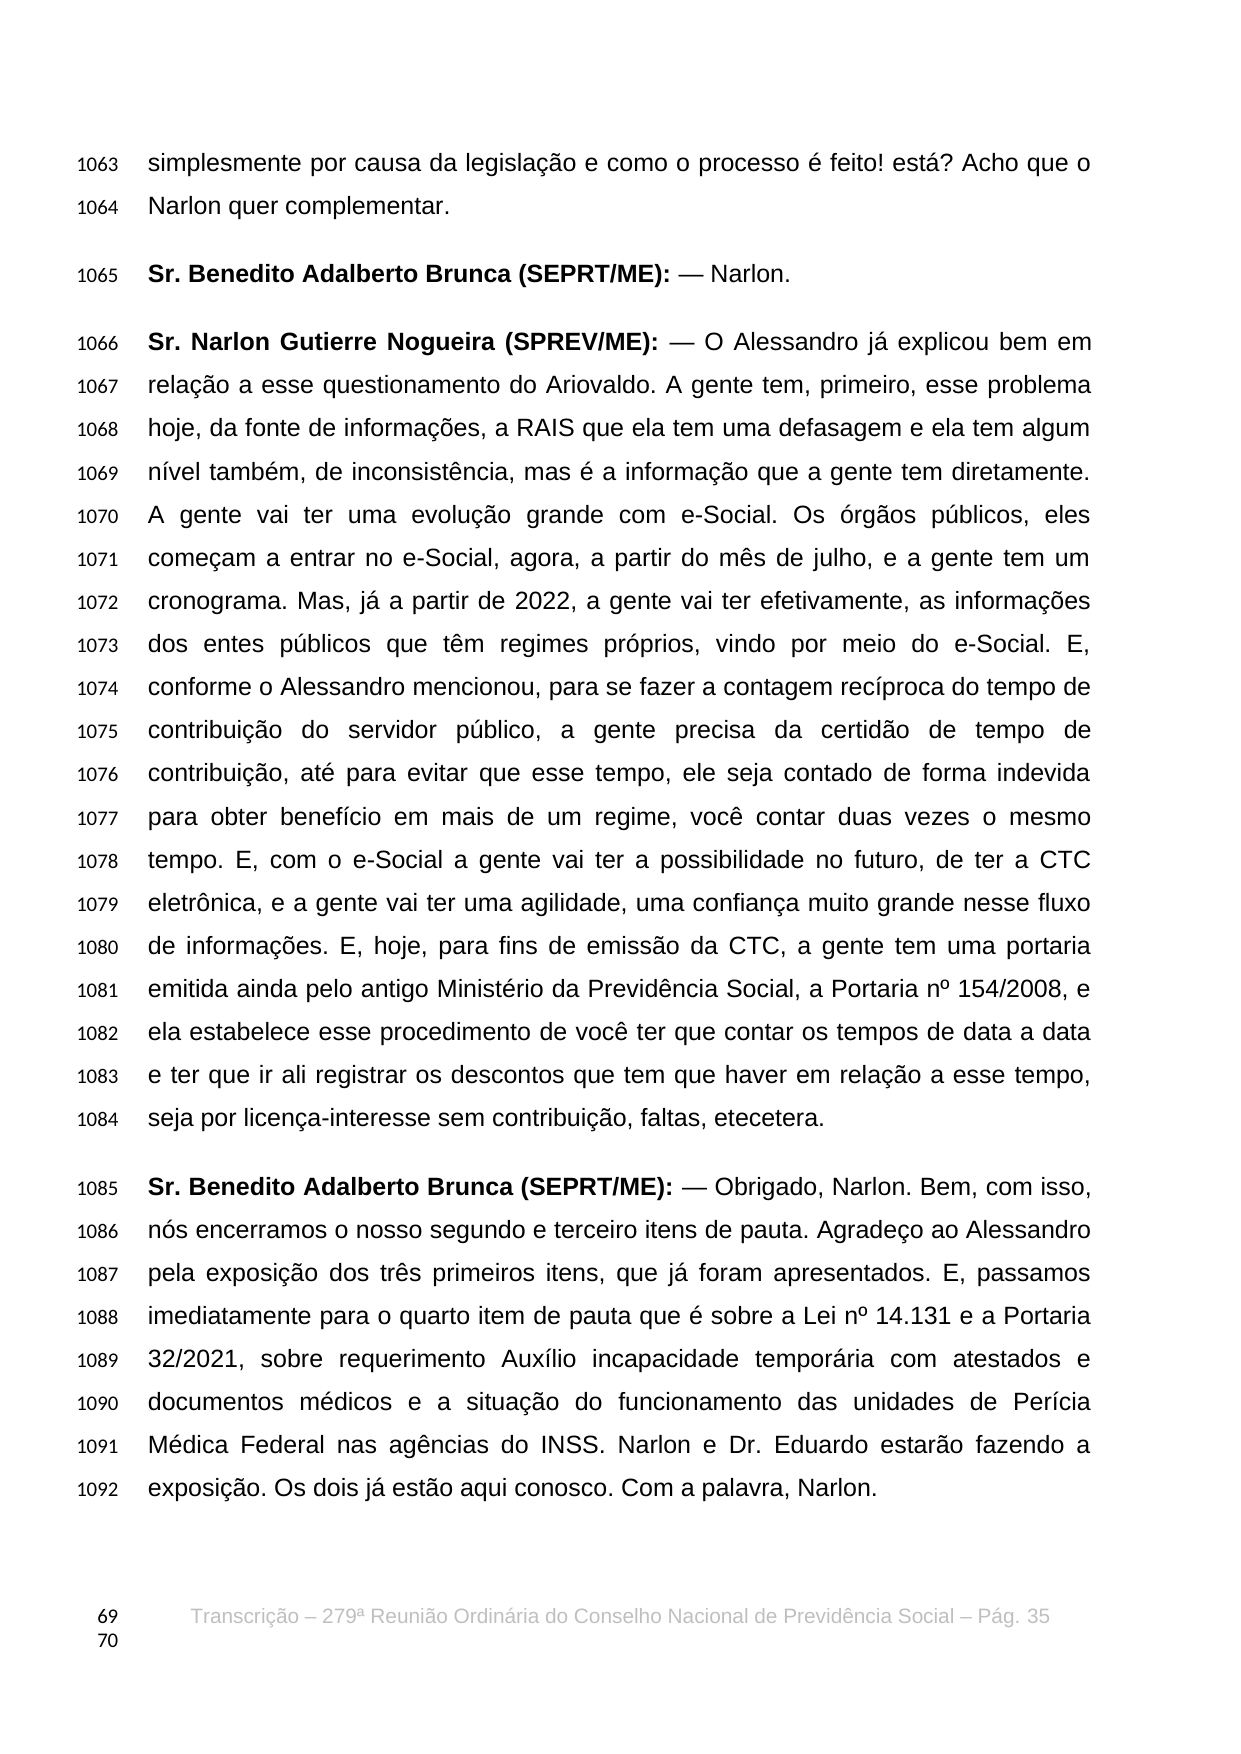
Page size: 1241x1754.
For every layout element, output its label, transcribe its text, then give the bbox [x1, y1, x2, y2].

text Sr. Benedito Adalberto Brunca (SEPRT/ME): — Narlon. [148, 259, 1092, 288]
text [148, 148, 1092, 219]
text Sr. Narlon Gutierre Nogueira (SPREV/ME): — O Alessandro já explicou bem em relação a esse questionamento do Ariovaldo. A gente tem, primeiro, esse problema hoje, da fonte de informações, a RAIS que ela tem uma defasagem e ela tem algum nível também, de inconsistência, mas é a informação que a gente tem diretamente. A gente vai ter uma evolução grande com e-Social. Os órgãos públicos, eles começam a entrar no e-Social, agora, a partir do mês de julho, e a gente tem um cronograma. Mas, já a partir de 2022, a gente vai ter efetivamente, as informações dos entes públicos que têm regimes próprios, vindo por meio do e-Social. E, conforme o Alessandro mencionou, para se fazer a contagem recíproca do tempo de contribuição do servidor público, a gente precisa da certidão de tempo de contribuição, até para evitar que esse tempo, ele seja contado de forma indevida para obter benefício em mais de um regime, você contar duas vezes o mesmo tempo. E, com o e-Social a gente vai ter a possibilidade no futuro, de ter a CTC eletrônica, e a gente vai ter uma agilidade, uma confiança muito grande nesse fluxo de informações. E, hoje, para fins de emissão da CTC, a gente tem uma portaria emitida ainda pelo antigo Ministério da Previdência Social, a Portaria nº 154/2008, e ela estabelece esse procedimento de você ter que contar os tempos de data a data e ter que ir ali registrar os descontos que tem que haver em relação a esse tempo, seja por licença-interesse sem contribuição, faltas, etecetera. [148, 327, 1092, 1132]
text Sr. Benedito Adalberto Brunca (SEPRT/ME): — Obrigado, Narlon. Bem, com isso, nós encerramos o nosso segundo e terceiro itens de pauta. Agradeço ao Alessandro pela exposição dos três primeiros itens, que já foram apresentados. E, passamos imediatamente para o quarto item de pauta que é sobre a Lei nº 14.131 e a Portaria 32/2021, sobre requerimento Auxílio incapacidade temporária com atestados e documentos médicos e a situação do funcionamento das unidades de Perícia Médica Federal nas agências do INSS. Narlon e Dr. Eduardo estarão fazendo a exposição. Os dois já estão aqui conosco. Com a palavra, Narlon. [148, 1171, 1092, 1502]
